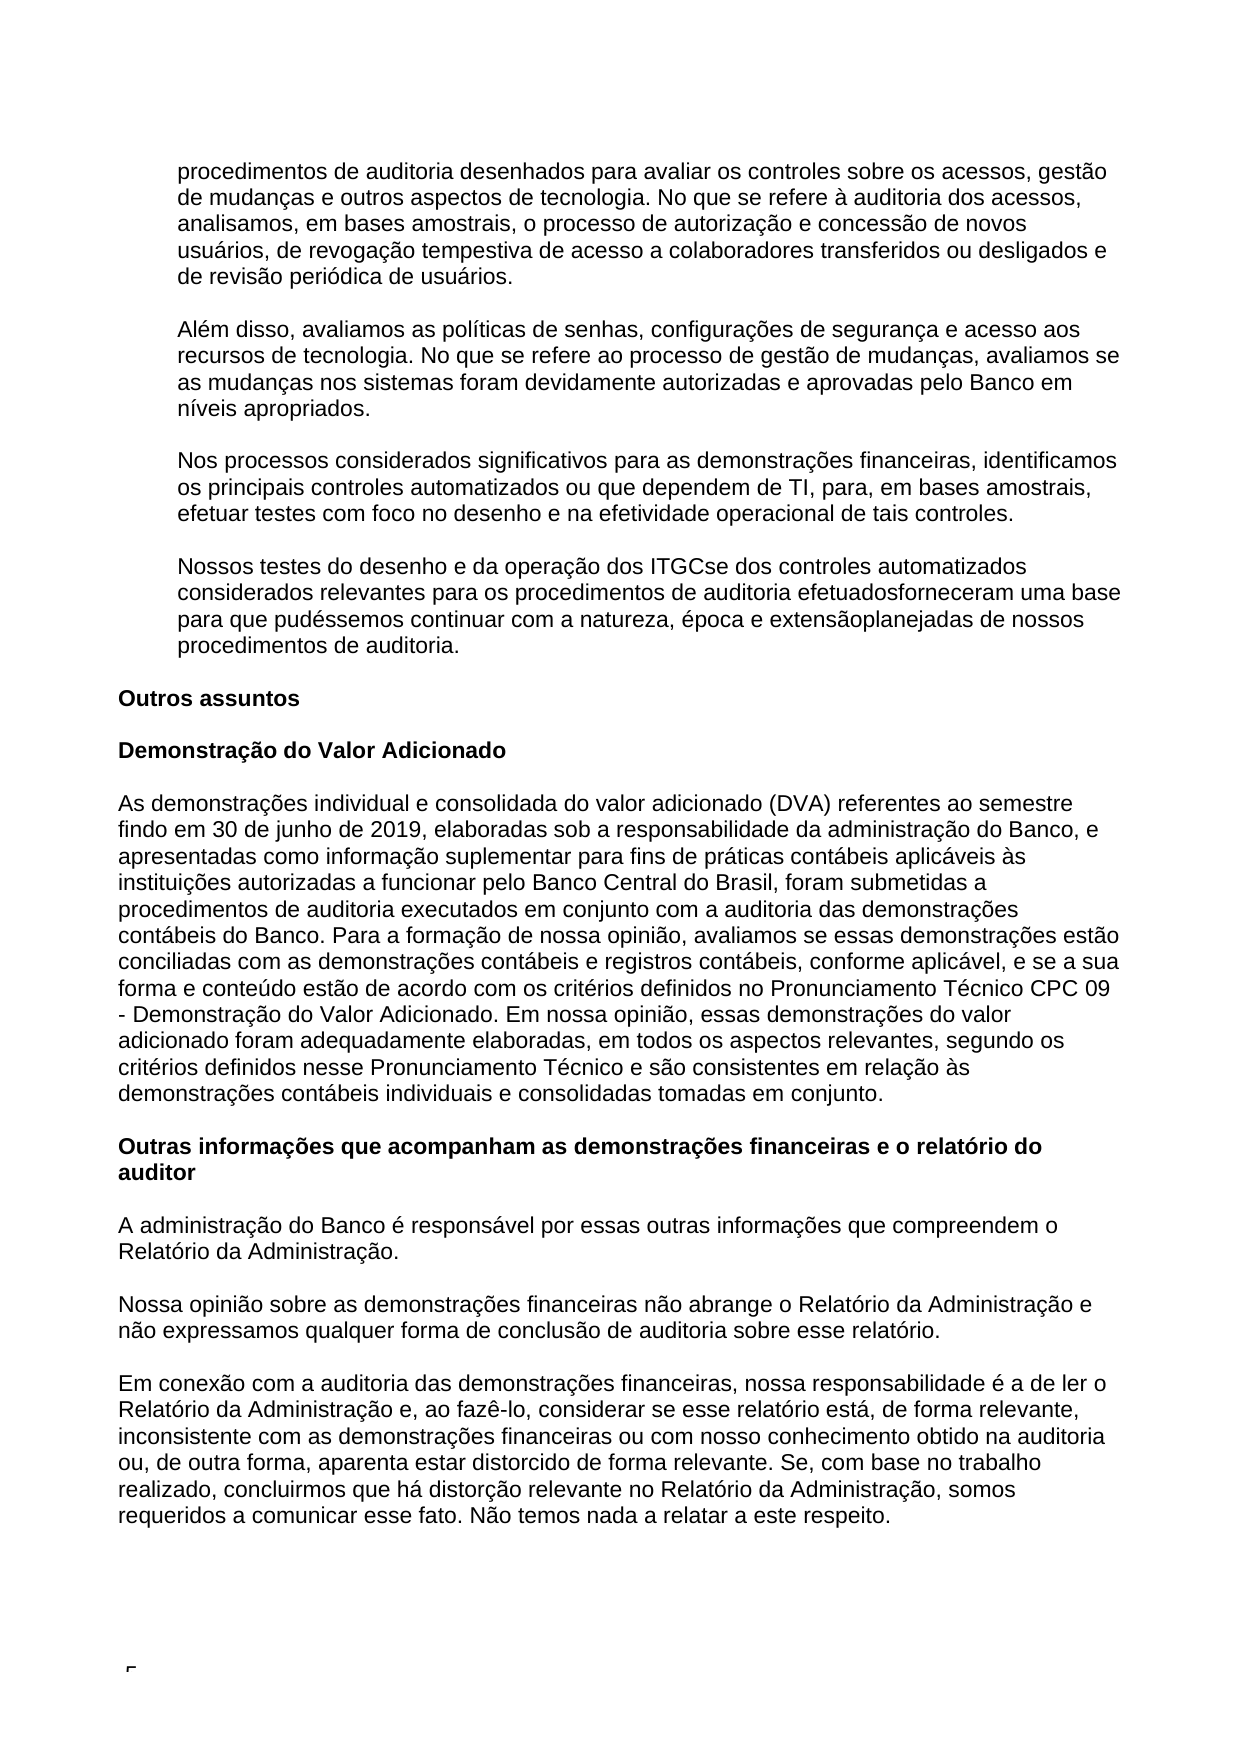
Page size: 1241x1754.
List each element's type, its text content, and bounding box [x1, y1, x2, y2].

text Outras informações que acompanham as demonstrações financeiras e o relatório do auditor [118, 1133, 1045, 1185]
text Demonstração do Valor Adicionado [118, 737, 1226, 764]
text Nossa opinião sobre as demonstrações financeiras não abrange o Relatório da Administração e não expressamos qualquer forma de conclusão de auditoria sobre esse relatório. [118, 1291, 1124, 1344]
list Demonstração do Valor Adicionado. Em nossa opinião, essas demonstrações do valor adicionado foram adequadamente elaboradas, em todos os aspectos relevantes, segundo os critérios definidos nesse Pronunciamento Técnico e são consistentes em relação às demonstrações contábeis individuais e consolidadas tomadas em conjunto. [118, 1001, 1067, 1107]
text procedimentos de auditoria desenhados para avaliar os controles sobre os acessos, gestão de mudanças e outros aspectos de tecnologia. No que se refere à auditoria dos acessos, analisamos, em bases amostrais, o processo de autorização e concessão de novos usuários, de revogação tempestiva de acesso a colaboradores transferidos ou desligados e de revisão periódica de usuários. [177, 158, 1116, 289]
text Além disso, avaliamos as políticas de senhas, configurações de segurança e acesso aos recursos de tecnologia. No que se refere ao processo de gestão de mudanças, avaliamos se as mudanças nos sistemas foram devidamente autorizadas e aprovadas pelo Banco em níveis apropriados. [177, 316, 1122, 421]
text A administração do Banco é responsável por essas outras informações que compreendem o Relatório da Administração. [118, 1212, 1061, 1265]
text As demonstrações individual e consolidada do valor adicionado (DVA) referentes ao semestre findo em 30 de junho de 2019, elaboradas sob a responsabilidade da administração do Banco, e apresentadas como informação suplementar para fins de práticas contábeis aplicáveis às instituições autorizadas a funcionar pelo Banco Central do Brasil, foram submetidas a procedimentos de auditoria executados em conjunto com a auditoria das demonstrações contábeis do Banco. Para a formação de nossa opinião, avaliamos se essas demonstrações estão conciliadas com as demonstrações contábeis e registros contábeis, conforme aplicável, e se a sua forma e conteúdo estão de acordo com os critérios definidos no Pronunciamento Técnico CPC 09 [118, 790, 1122, 1001]
text Outros assuntos [118, 684, 1226, 711]
text Nos processos considerados significativos para as demonstrações financeiras, identificamos os principais controles automatizados ou que dependem de TI, para, em bases amostrais, efetuar testes com foco no desenho e na efetividade operacional de tais controles. [177, 447, 1120, 527]
text Em conexão com a auditoria das demonstrações financeiras, nossa responsabilidade é a de ler o Relatório da Administração e, ao fazê-lo, considerar se esse relatório está, de forma relevante, inconsistente com as demonstrações financeiras ou com nosso conhecimento obtido na auditoria ou, de outra forma, aparenta estar distorcido de forma relevante. Se, com base no trabalho realizado, concluirmos que há distorção relevante no Relatório da Administração, somos requeridos a comunicar esse fato. Não temos nada a relatar a este respeito. [118, 1370, 1110, 1528]
text Nossos testes do desenho e da operação dos ITGCse dos controles automatizados considerados relevantes para os procedimentos de auditoria efetuadosforneceram uma base para que pudéssemos continuar com a natureza, época e extensãoplanejadas de nossos procedimentos de auditoria. [177, 553, 1124, 658]
